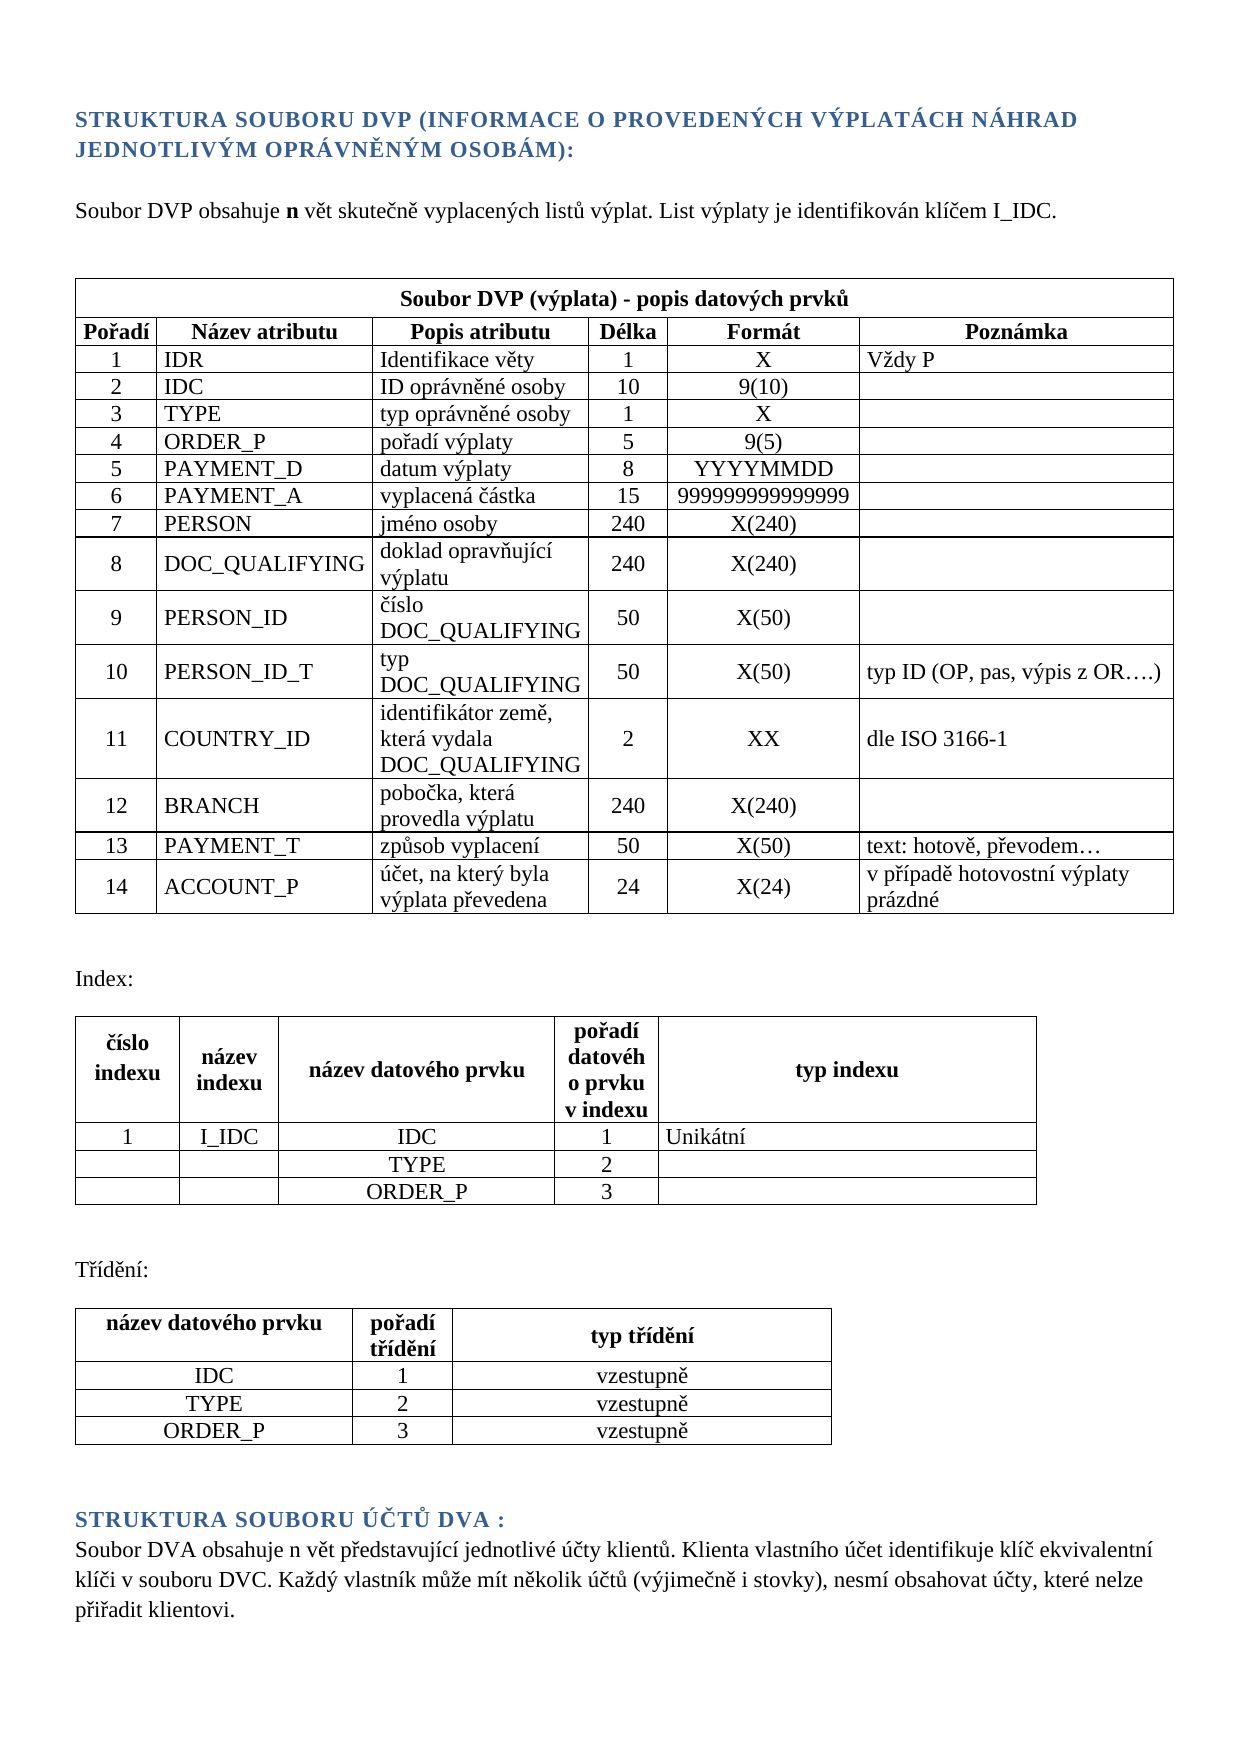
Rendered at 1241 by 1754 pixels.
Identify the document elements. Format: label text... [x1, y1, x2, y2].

table_cell 2 [76, 373, 156, 399]
table_cell vzestupně [453, 1362, 831, 1389]
table_header číslo indexu [76, 1017, 179, 1122]
table_cell PERSON_ID_T [157, 645, 372, 698]
table_cell X(50) [668, 833, 859, 859]
table_cell 2 [555, 1151, 658, 1177]
table_cell typ DOC_QUALIFYING [373, 645, 588, 698]
table_cell [76, 1178, 179, 1204]
table_cell Pořadí [76, 318, 156, 344]
table_cell 24 [589, 860, 667, 913]
table_cell Unikátní [659, 1123, 1036, 1149]
table_cell [860, 373, 1173, 399]
table_cell 5 [589, 428, 667, 454]
table_cell PAYMENT_D [157, 455, 372, 482]
table_cell [860, 455, 1173, 482]
table_cell 6 [76, 483, 156, 509]
table_cell Název atributu [157, 318, 372, 344]
table_cell 5 [76, 455, 156, 482]
table_cell IDC [157, 373, 372, 399]
table_cell doklad opravňující výplatu [373, 538, 588, 590]
table_cell ACCOUNT_P [157, 860, 372, 913]
table_cell 2 [589, 699, 667, 778]
table_cell X(50) [668, 591, 859, 644]
list Struktura souboru účtů DVA : [75, 1506, 1165, 1532]
table_cell IDC [76, 1362, 352, 1389]
table_cell 50 [589, 591, 667, 644]
table_cell identifikátor země, která vydala DOC_QUALIFYING [373, 699, 588, 778]
table_cell 1 [353, 1362, 452, 1389]
table_cell PAYMENT_A [157, 483, 372, 509]
table_cell 2 [353, 1390, 452, 1416]
table_cell 8 [76, 538, 156, 590]
table_cell ORDER_P [157, 428, 372, 454]
table_cell TYPE [279, 1151, 554, 1177]
text Soubor DVA obsahuje n vět představující jednotlivé účty klientů. Klienta vlastního účet identifikuje klíč ekvivalentní klíči v souboru DVC. Každý vlastník může mít několik účtů (výjimečně i stovky), nesmí obsahovat účty, které nelze přiřadit klientovi. [75, 1536, 1165, 1623]
table_cell ORDER_P [279, 1178, 554, 1204]
table_cell ID oprávněné osoby [373, 373, 588, 399]
table_cell COUNTRY_ID [157, 699, 372, 778]
table_cell 1 [76, 346, 156, 372]
table_cell DOC_QUALIFYING [157, 538, 372, 590]
table_cell 1 [589, 400, 667, 427]
table_cell 13 [76, 833, 156, 859]
table_cell způsob vyplacení [373, 833, 588, 859]
table_cell [659, 1151, 1036, 1177]
table_cell 240 [589, 510, 667, 536]
table_cell vzestupně [453, 1390, 831, 1416]
table_cell 10 [589, 373, 667, 399]
table_cell 1 [589, 346, 667, 372]
table_cell typ ID (OP, pas, výpis z OR….) [860, 645, 1173, 698]
table_cell TYPE [76, 1390, 352, 1416]
table_cell jméno osoby [373, 510, 588, 536]
table_cell 9(10) [668, 373, 859, 399]
text Index: [75, 965, 1165, 991]
table_cell 7 [76, 510, 156, 536]
table_cell [659, 1178, 1036, 1204]
table_cell 14 [76, 860, 156, 913]
table_cell [860, 538, 1173, 590]
table_cell BRANCH [157, 779, 372, 831]
table_cell [860, 510, 1173, 536]
table_cell 1 [76, 1123, 179, 1149]
table_cell dle ISO 3166-1 [860, 699, 1173, 778]
text Soubor DVP obsahuje n vět skutečně vyplacených listů výplat. List výplaty je identifikován klíčem I_IDC. [75, 197, 1165, 223]
table_cell X(240) [668, 779, 859, 831]
table_cell text: hotově, převodem… [860, 833, 1173, 859]
table_cell 10 [76, 645, 156, 698]
table_cell 50 [589, 645, 667, 698]
table_cell [180, 1151, 278, 1177]
table_header Soubor DVP (výplata) - popis datových prvků [76, 279, 1173, 317]
table_cell 11 [76, 699, 156, 778]
table_header pořadí datového prvku v indexu [555, 1017, 658, 1122]
table_header typ třídění [453, 1309, 831, 1361]
table_cell X(240) [668, 538, 859, 590]
table_cell datum výplaty [373, 455, 588, 482]
table_cell 9(5) [668, 428, 859, 454]
table_cell 3 [353, 1417, 452, 1443]
table_cell X [668, 346, 859, 372]
table_cell Vždy P [860, 346, 1173, 372]
table_cell X [668, 400, 859, 427]
table_cell [860, 400, 1173, 427]
text Třídění: [75, 1256, 1165, 1283]
table_cell 240 [589, 538, 667, 590]
table_cell Identifikace věty [373, 346, 588, 372]
table_cell [76, 1151, 179, 1177]
table_cell I_IDC [180, 1123, 278, 1149]
table_cell 240 [589, 779, 667, 831]
table_cell 8 [589, 455, 667, 482]
table_cell účet, na který byla výplata převedena [373, 860, 588, 913]
table_cell 9 [76, 591, 156, 644]
table_cell Popis atributu [373, 318, 588, 344]
table_cell PAYMENT_T [157, 833, 372, 859]
table_cell v případě hotovostní výplaty prázdné [860, 860, 1173, 913]
table_cell X(240) [668, 510, 859, 536]
table_cell IDC [279, 1123, 554, 1149]
table_cell 15 [589, 483, 667, 509]
table_cell 3 [76, 400, 156, 427]
table_header název datového prvku [76, 1309, 352, 1361]
table_cell PERSON_ID [157, 591, 372, 644]
table_header název datového prvku [279, 1017, 554, 1122]
list Struktura souboru DVP (informace o provedených výplatách náhrad jednotlivým oprávněným osobám): [75, 106, 1165, 163]
table_cell IDR [157, 346, 372, 372]
table_cell 12 [76, 779, 156, 831]
table_cell 4 [76, 428, 156, 454]
table_cell typ oprávněné osoby [373, 400, 588, 427]
table_cell YYYYMMDD [668, 455, 859, 482]
table_cell [860, 428, 1173, 454]
table_cell [860, 591, 1173, 644]
table_cell 999999999999999 [668, 483, 859, 509]
table_header název indexu [180, 1017, 278, 1122]
table_cell vzestupně [453, 1417, 831, 1443]
table_cell 50 [589, 833, 667, 859]
table_header typ indexu [659, 1017, 1036, 1122]
table_cell X(24) [668, 860, 859, 913]
table_cell Poznámka [860, 318, 1173, 344]
table_cell [860, 779, 1173, 831]
table_cell [180, 1178, 278, 1204]
table_cell Délka [589, 318, 667, 344]
table_cell PERSON [157, 510, 372, 536]
table_cell TYPE [157, 400, 372, 427]
table_header pořadí třídění [353, 1309, 452, 1361]
table_cell pobočka, která provedla výplatu [373, 779, 588, 831]
table_cell 1 [555, 1123, 658, 1149]
table_cell číslo DOC_QUALIFYING [373, 591, 588, 644]
table_cell ORDER_P [76, 1417, 352, 1443]
table_cell 3 [555, 1178, 658, 1204]
table_cell X(50) [668, 645, 859, 698]
table_cell XX [668, 699, 859, 778]
table_cell [860, 483, 1173, 509]
table_cell vyplacená částka [373, 483, 588, 509]
table_cell pořadí výplaty [373, 428, 588, 454]
table_cell Formát [668, 318, 859, 344]
